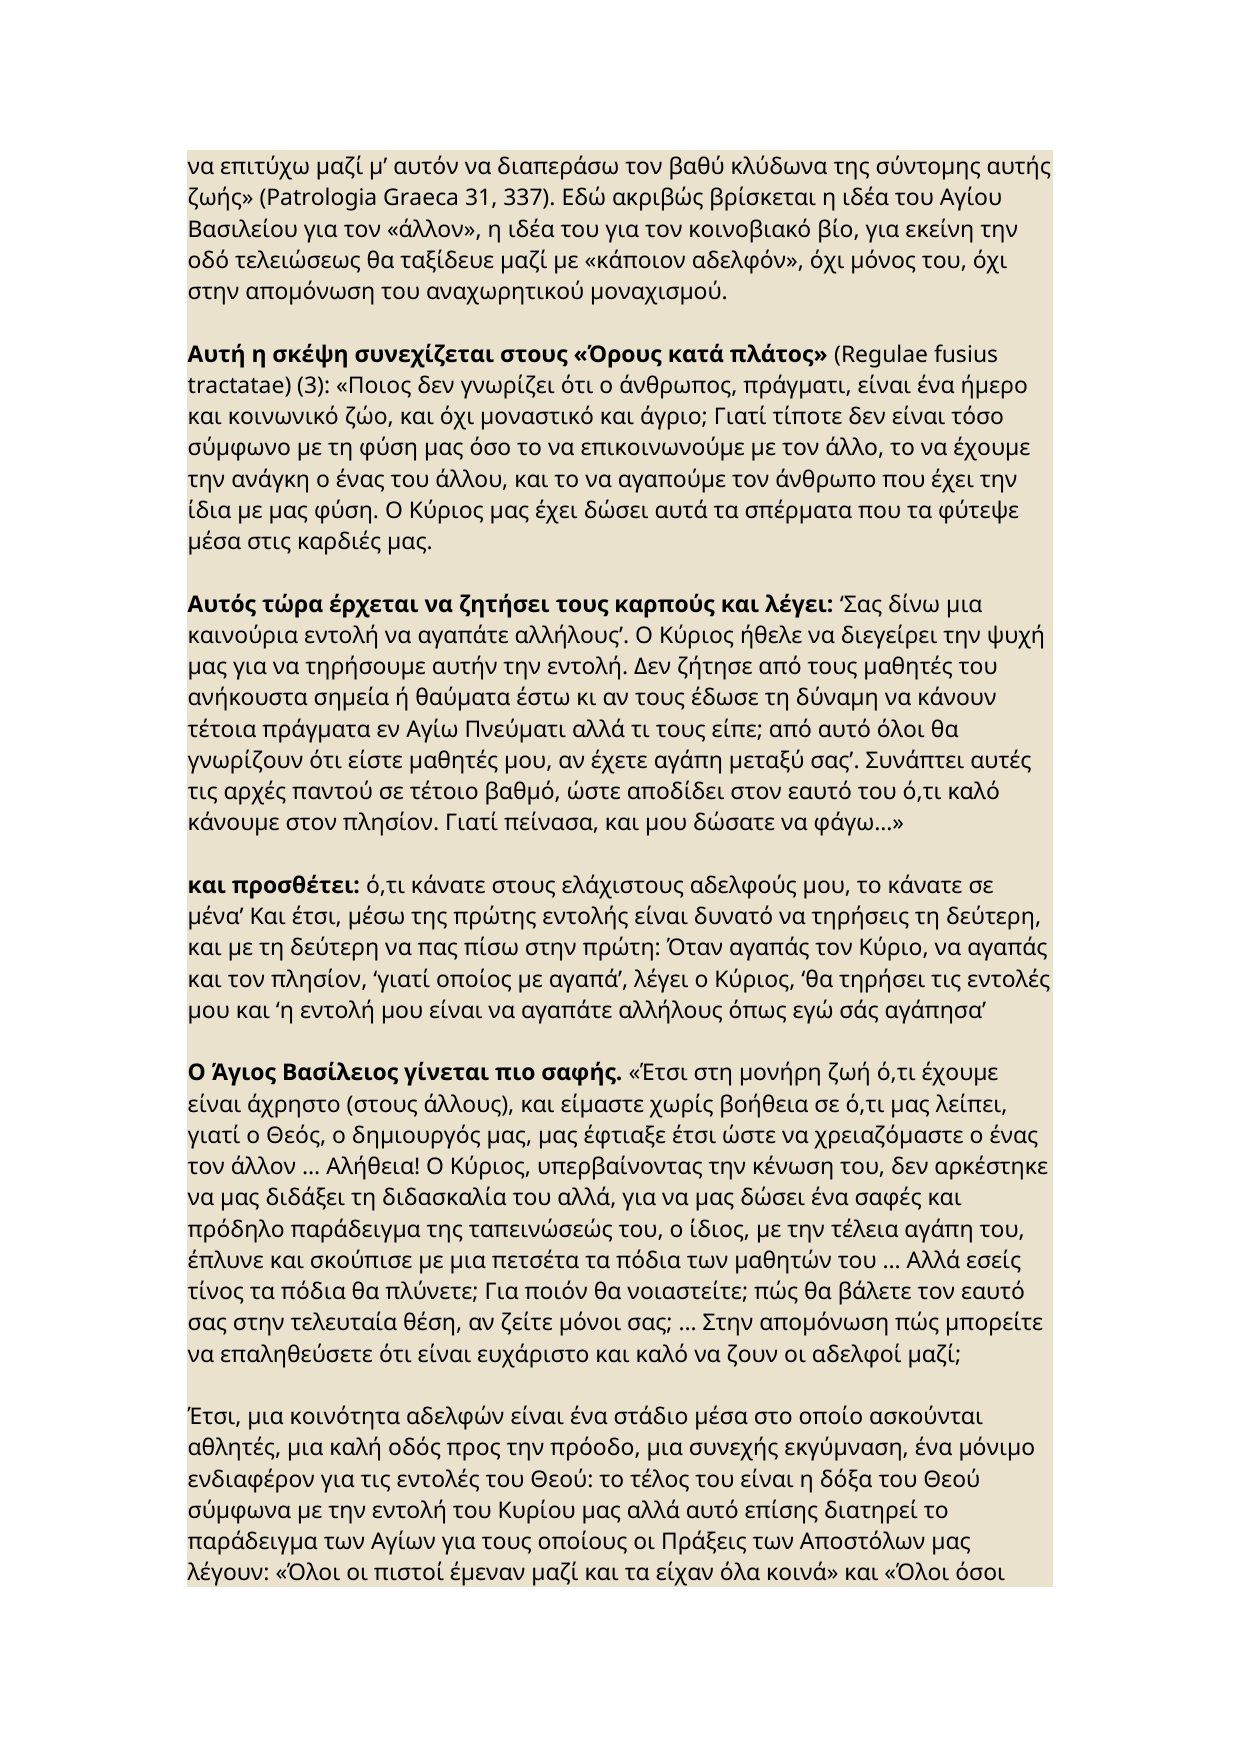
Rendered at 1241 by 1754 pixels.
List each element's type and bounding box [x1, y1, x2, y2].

text [187, 1056, 1053, 1587]
text [187, 150, 1053, 1025]
